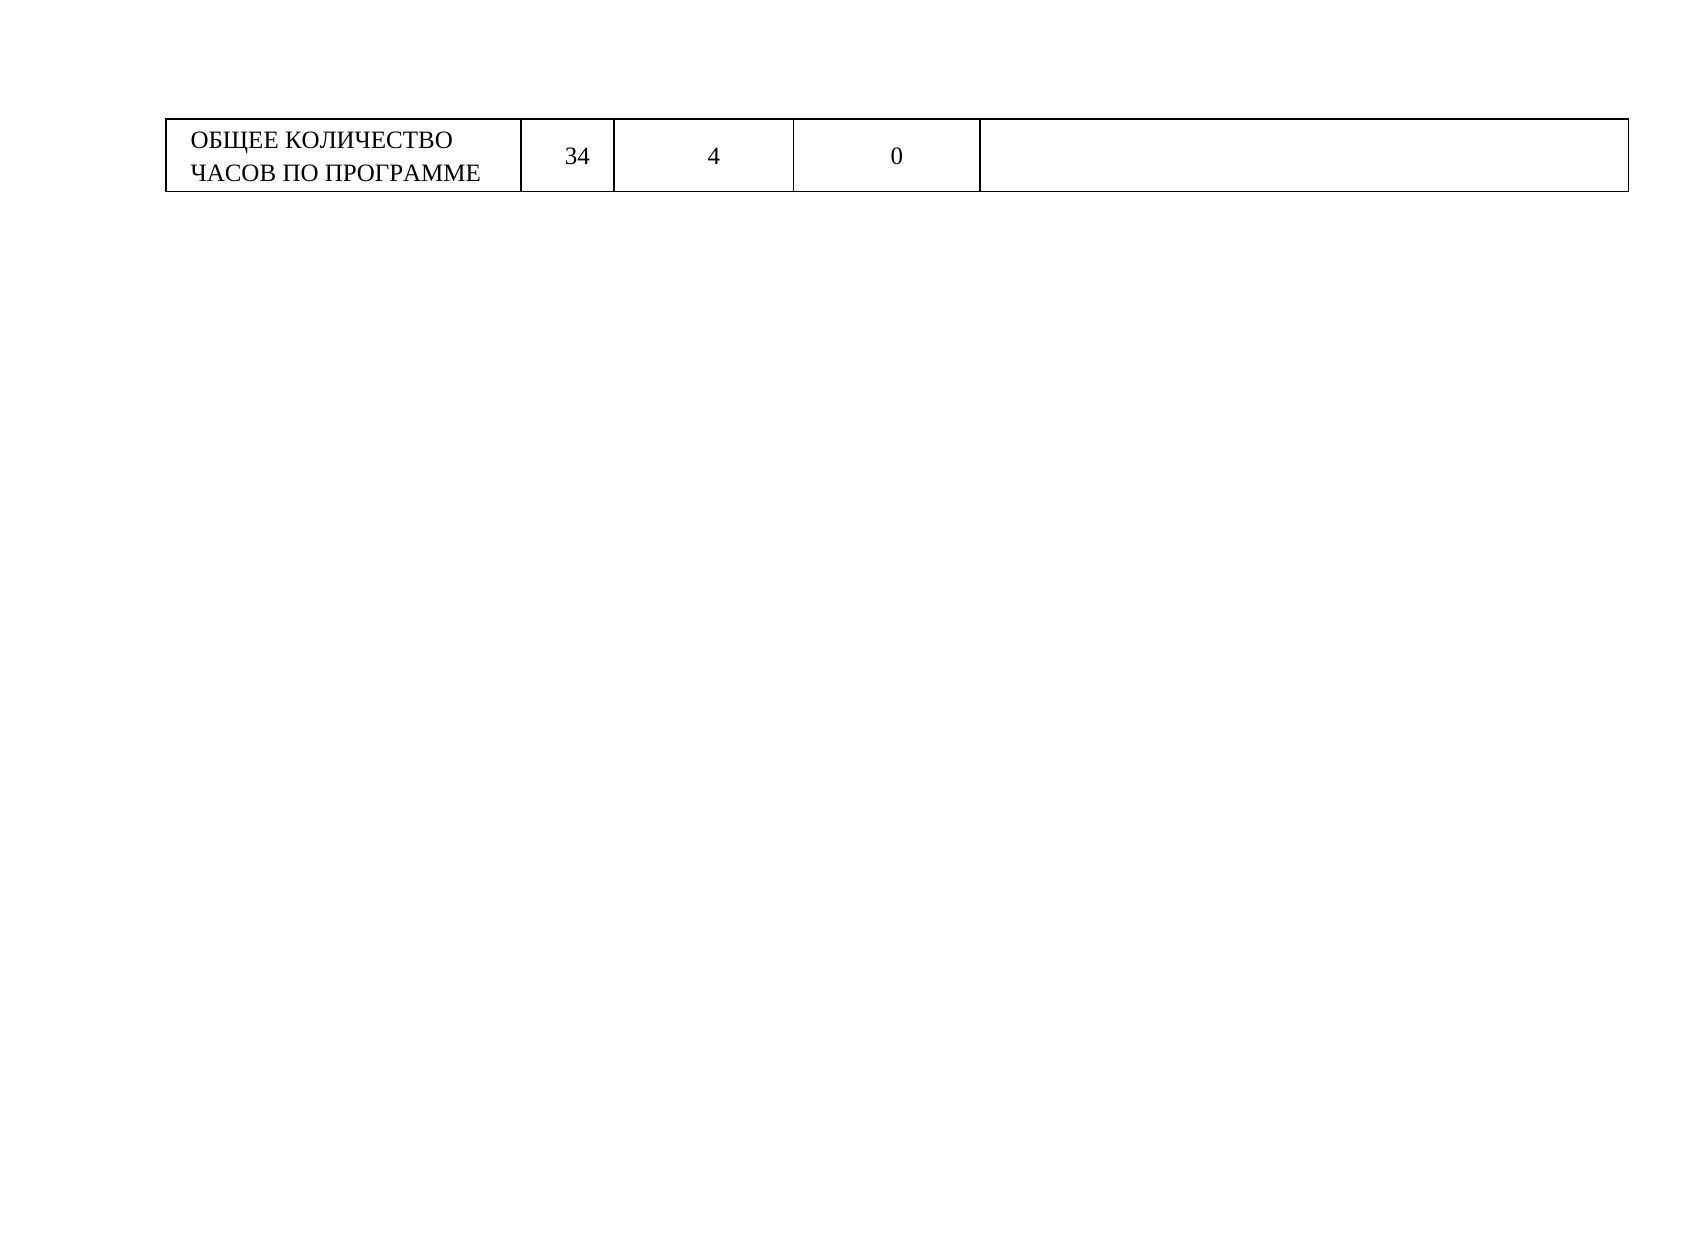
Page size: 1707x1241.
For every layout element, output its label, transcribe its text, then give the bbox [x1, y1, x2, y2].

table_cell ОБЩЕЕ КОЛИЧЕСТВО ЧАСОВ ПО ПРОГРАММЕ [167, 120, 520, 191]
table_cell [981, 120, 1628, 191]
table_cell 4 [615, 120, 793, 191]
table_cell 34 [522, 120, 613, 191]
table_cell 0 [794, 120, 979, 191]
